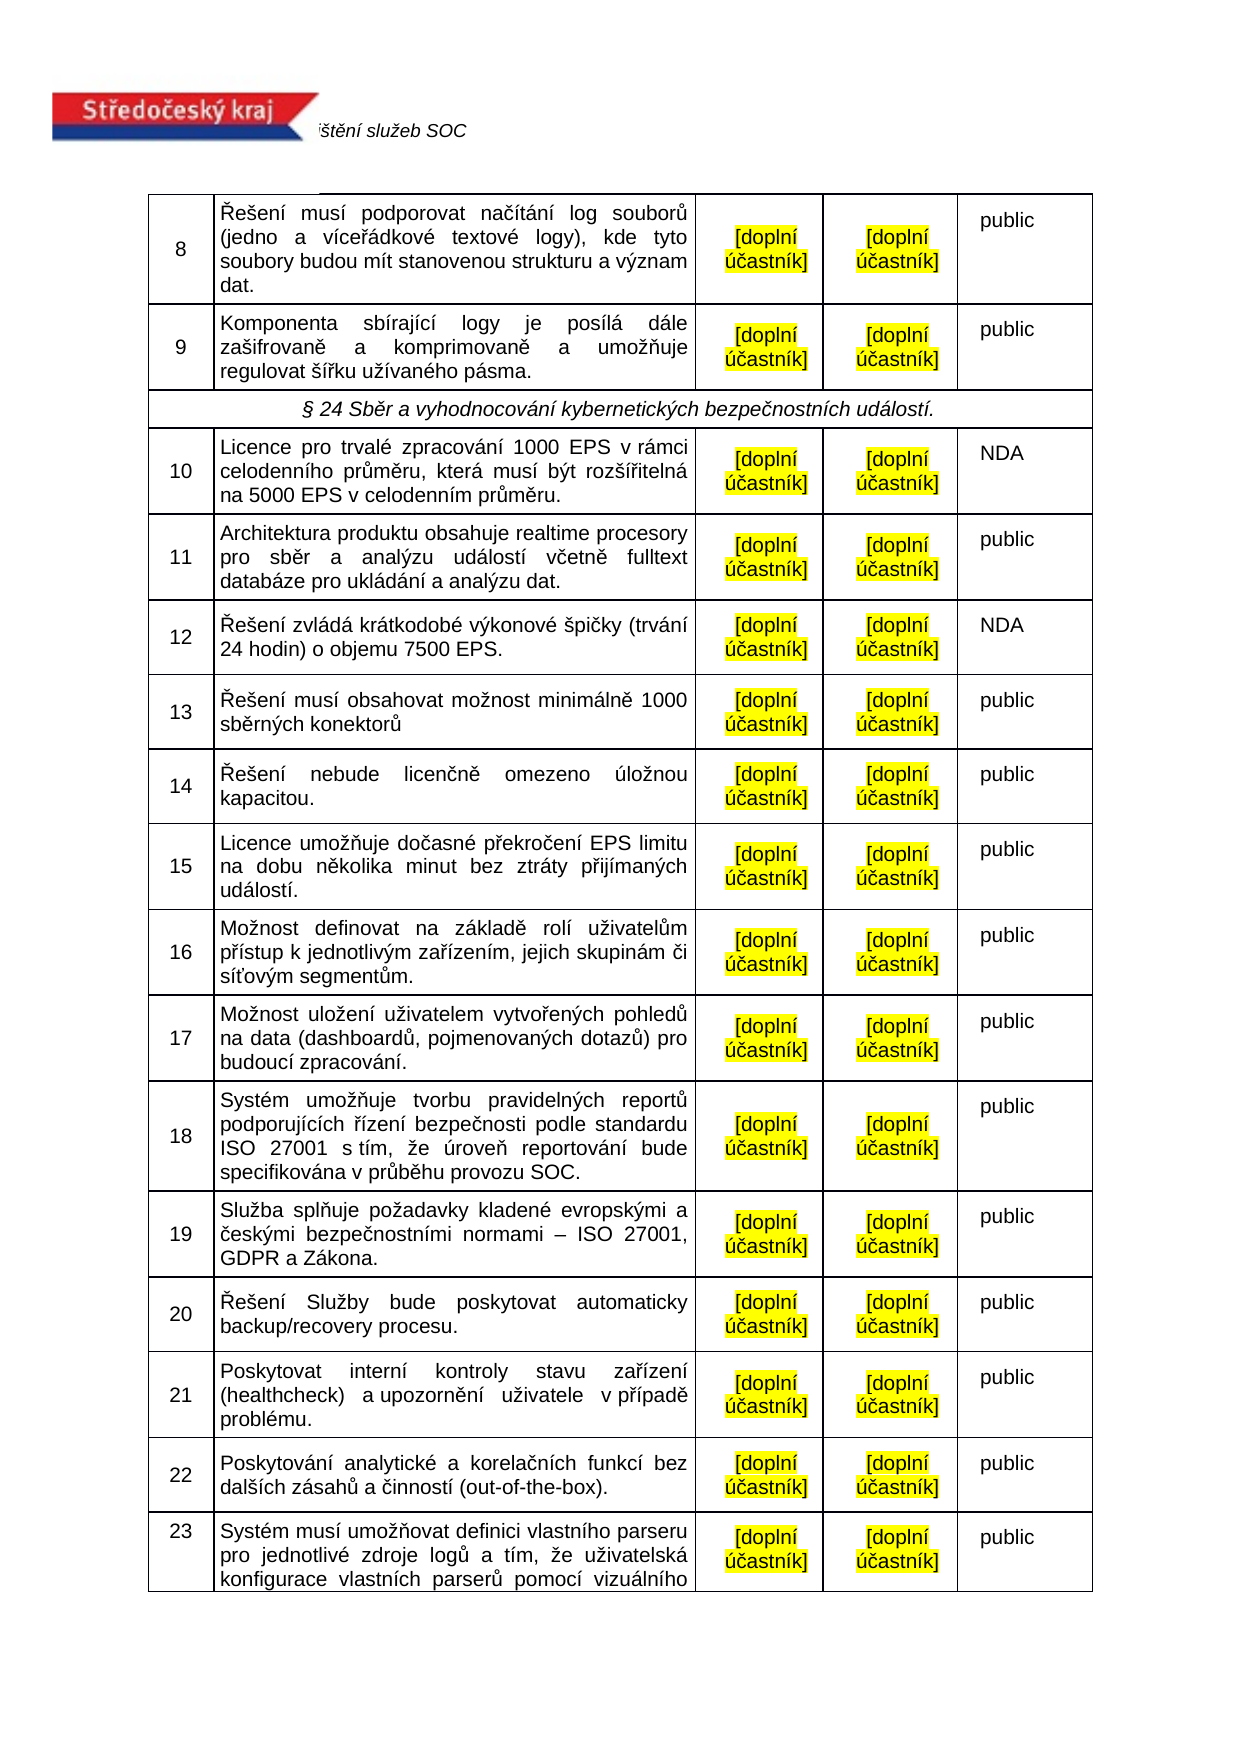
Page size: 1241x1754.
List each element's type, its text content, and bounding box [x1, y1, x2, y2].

table_cell 9 [149, 305, 213, 389]
table_cell 21 [149, 1352, 213, 1437]
table_cell 10 [149, 429, 213, 513]
table_cell Poskytovat interní kontroly stavu zařízení (healthcheck) a upozornění uživatele v případě problému. [215, 1352, 695, 1437]
table_cell 17 [149, 996, 213, 1080]
table_cell 12 [149, 601, 213, 673]
table_cell Řešení nebude licenčně omezeno úložnou kapacitou. [215, 750, 695, 822]
table_cell [doplní účastník] [696, 824, 822, 908]
table_cell 19 [149, 1192, 213, 1276]
table_cell [doplní účastník] [696, 1278, 822, 1351]
table_cell 18 [149, 1082, 213, 1190]
table_cell public [958, 195, 1092, 303]
table_cell public [958, 675, 1092, 748]
table_cell § 24 Sběr a vyhodnocování kybernetických bezpečnostních událostí. [149, 391, 1092, 427]
table_cell [doplní účastník] [696, 1082, 822, 1190]
table_cell Možnost definovat na základě rolí uživatelům přístup k jednotlivým zařízením, jejich skupinám či síťovým segmentům. [215, 910, 695, 994]
table_cell Poskytování analytické a korelačních funkcí bez dalších zásahů a činností (out-of-the-box). [215, 1438, 695, 1511]
table_cell [doplní účastník] [696, 1513, 822, 1591]
table_cell 16 [149, 910, 213, 994]
table_cell [doplní účastník] [824, 429, 957, 513]
table_cell public [958, 750, 1092, 822]
table_cell [doplní účastník] [696, 1438, 822, 1511]
table_cell Řešení musí podporovat načítání log souborů (jedno a víceřádkové textové logy), kde tyto soubory budou mít stanovenou strukturu a význam dat. [215, 195, 695, 303]
table_cell [doplní účastník] [696, 910, 822, 994]
table_cell NDA [958, 601, 1092, 673]
table_cell NDA [958, 429, 1092, 513]
table_cell Služba splňuje požadavky kladené evropskými a českými bezpečnostními normami – ISO 27001, GDPR a Zákona. [215, 1192, 695, 1276]
table_cell [doplní účastník] [696, 429, 822, 513]
table_cell public [958, 1352, 1092, 1437]
table_cell [doplní účastník] [696, 1352, 822, 1437]
table_cell [doplní účastník] [824, 824, 957, 908]
table_cell [doplní účastník] [824, 1278, 957, 1351]
table_cell [doplní účastník] [824, 195, 957, 303]
table_cell public [958, 1438, 1092, 1511]
table_cell [doplní účastník] [696, 675, 822, 748]
table_cell [doplní účastník] [824, 910, 957, 994]
table_cell [doplní účastník] [696, 195, 822, 303]
table_cell Licence umožňuje dočasné překročení EPS limitu na dobu několika minut bez ztráty přijímaných událostí. [215, 824, 695, 908]
table_cell 11 [149, 515, 213, 599]
table_cell 20 [149, 1278, 213, 1351]
table_cell [doplní účastník] [696, 996, 822, 1080]
table_cell Řešení musí obsahovat možnost minimálně 1000 sběrných konektorů [215, 675, 695, 748]
table_cell 23 [149, 1513, 213, 1591]
table_cell 13 [149, 675, 213, 748]
table_cell [doplní účastník] [824, 1438, 957, 1511]
table_cell Možnost uložení uživatelem vytvořených pohledů na data (dashboardů, pojmenovaných dotazů) pro budoucí zpracování. [215, 996, 695, 1080]
table_cell public [958, 1278, 1092, 1351]
table_cell public [958, 910, 1092, 994]
table_cell Systém umožňuje tvorbu pravidelných reportů podporujících řízení bezpečnosti podle standardu ISO 27001 s tím, že úroveň reportování bude specifikována v průběhu provozu SOC. [215, 1082, 695, 1190]
table_cell [doplní účastník] [824, 996, 957, 1080]
table_cell [doplní účastník] [824, 1513, 957, 1591]
table_cell public [958, 996, 1092, 1080]
table_cell [doplní účastník] [696, 601, 822, 673]
table_cell public [958, 1192, 1092, 1276]
table_cell Komponenta sbírající logy je posílá dále zašifrovaně a komprimovaně a umožňuje regulovat šířku užívaného pásma. [215, 305, 695, 389]
table_cell public [958, 1082, 1092, 1190]
table_cell [doplní účastník] [824, 675, 957, 748]
table_cell Architektura produktu obsahuje realtime procesory pro sběr a analýzu událostí včetně fulltext databáze pro ukládání a analýzu dat. [215, 515, 695, 599]
table_cell [doplní účastník] [824, 1082, 957, 1190]
table_cell [doplní účastník] [824, 305, 957, 389]
table_cell 14 [149, 750, 213, 822]
table_cell public [958, 824, 1092, 908]
table_cell [doplní účastník] [696, 750, 822, 822]
table_cell 8 [149, 195, 213, 303]
table_cell Řešení Služby bude poskytovat automaticky backup/recovery procesu. [215, 1278, 695, 1351]
table_cell 15 [149, 824, 213, 908]
table_cell [doplní účastník] [824, 750, 957, 822]
table_cell [doplní účastník] [824, 601, 957, 673]
table_cell [doplní účastník] [696, 515, 822, 599]
table_cell [doplní účastník] [696, 1192, 822, 1276]
table_cell public [958, 515, 1092, 599]
table_cell public [958, 305, 1092, 389]
table_cell [doplní účastník] [824, 515, 957, 599]
picture [52, 43, 320, 194]
table_cell 22 [149, 1438, 213, 1511]
table_cell public [958, 1513, 1092, 1591]
table_cell Řešení zvládá krátkodobé výkonové špičky (trvání 24 hodin) o objemu 7500 EPS. [215, 601, 695, 673]
table_cell Licence pro trvalé zpracování 1000 EPS v rámci celodenního průměru, která musí být rozšířitelná na 5000 EPS v celodenním průměru. [215, 429, 695, 513]
table_cell [doplní účastník] [824, 1352, 957, 1437]
table_cell [doplní účastník] [696, 305, 822, 389]
table_cell [doplní účastník] [824, 1192, 957, 1276]
